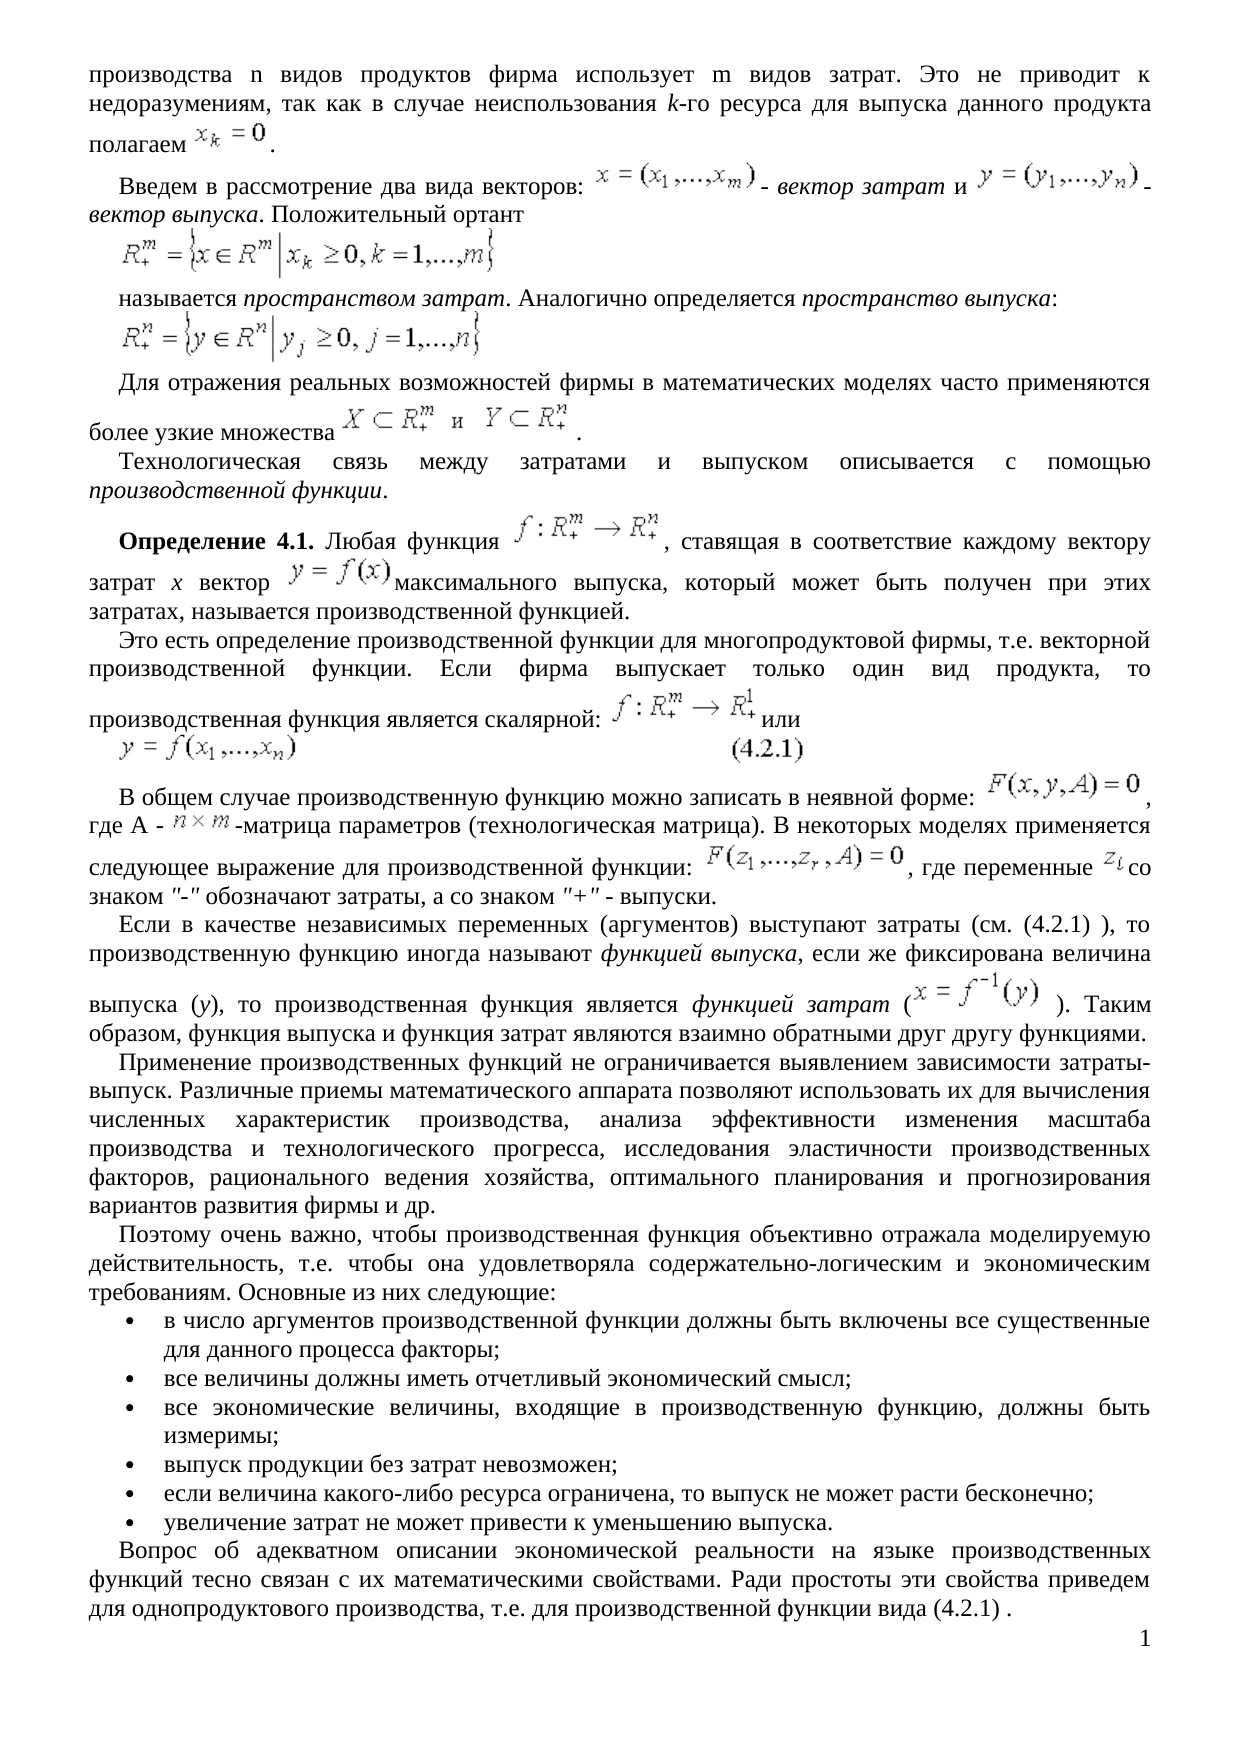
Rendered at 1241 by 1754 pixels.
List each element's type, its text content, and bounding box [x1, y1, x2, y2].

text Вопрос об адекватном описании экономической реальности на языке производственных функций тесно связан с их математическими свойствами. Ради простоты эти свойства приведем для однопродуктового производства, т.е. для производственной функции вида (4.2.1) . [89, 1535, 1152, 1622]
list выпуск продукции без затрат невозможен; [126, 1449, 1152, 1478]
text называется пространством затрат. Аналогично определяется пространство выпуска: [89, 283, 1152, 312]
text Если в качестве независимых переменных (аргументов) выступают затраты (см. (4.2.1) ), то производственную функцию иногда называют функцией выпуска, если же фиксирована величина выпуска (y), то производственная функция является функцией затрат ( ). Таким образом, функция выпуска и функция затрат являются взаимно обратными друг другу функциями. [89, 909, 1152, 1047]
picture [982, 768, 1146, 805]
picture [118, 732, 834, 769]
picture [593, 157, 761, 194]
picture [701, 839, 908, 876]
picture [341, 395, 576, 441]
picture [608, 682, 762, 728]
text Определение 4.1. Любая функция , ставящая в соответствие каждому вектору затрат x вектор максимального выпуска, который может быть получен при этих затратах, называется производственной функцией. [89, 504, 1152, 625]
text Технологическая связь между затратами и выпуском описывается с помощью производственной функции. [89, 446, 1152, 504]
text Введем в рассмотрение два вида векторов: - вектор затрат и - вектор выпуска. Положительный ортант [89, 158, 1152, 228]
picture [118, 228, 497, 283]
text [89, 59, 1152, 158]
list если величина какого-либо ресурса ограничена, то выпуск не может расти бесконечно; [126, 1478, 1152, 1507]
picture [911, 966, 1043, 1013]
picture [975, 157, 1144, 194]
text В общем случае производственную функцию можно записать в неявной форме: , где A - -матрица параметров (технологическая матрица). В некоторых моделях применяется следующее выражение для производственной функции: , где переменные со знаком "-" обозначают затраты, а со знаком "+" - выпуски. [89, 769, 1152, 909]
picture [510, 503, 664, 549]
text Применение производственных функций не ограничивается выявлением зависимости затраты-выпуск. Различные приемы математического аппарата позволяют использовать их для вычисления численных характеристик производства, анализа эффективности изменения масштаба производства и технологического прогресса, исследования эластичности производственных факторов, рационального ведения хозяйства, оптимального планирования и прогнозирования вариантов развития фирмы и др. [89, 1047, 1152, 1219]
picture [1101, 839, 1128, 876]
list в число аргументов производственной функции должны быть включены все существенные для данного процесса факторы; [126, 1305, 1152, 1363]
text Это есть определение производственной функции для многопродуктовой фирмы, т.е. векторной производственной функции. Если фирма выпускает только один вид продукта, то производственная функция является скалярной: или [89, 625, 1152, 733]
picture [192, 116, 270, 153]
picture [118, 311, 483, 367]
list увеличение затрат не может привести к уменьшению выпуска. [126, 1507, 1152, 1535]
list все величины должны иметь отчетливый экономический смысл; [126, 1363, 1152, 1392]
list все экономические величины, входящие в производственную функцию, должны быть измеримы; [126, 1392, 1152, 1449]
picture [286, 554, 395, 591]
text Для отражения реальных возможностей фирмы в математических моделях часто применяются более узкие множества . [89, 367, 1152, 446]
text Поэтому очень важно, чтобы производственная функция объективно отражала моделируемую действительность, т.е. чтобы она удовлетворяла содержательно-логическим и экономическим требованиям. Основные из них следующие: [89, 1219, 1152, 1305]
picture [171, 811, 235, 834]
